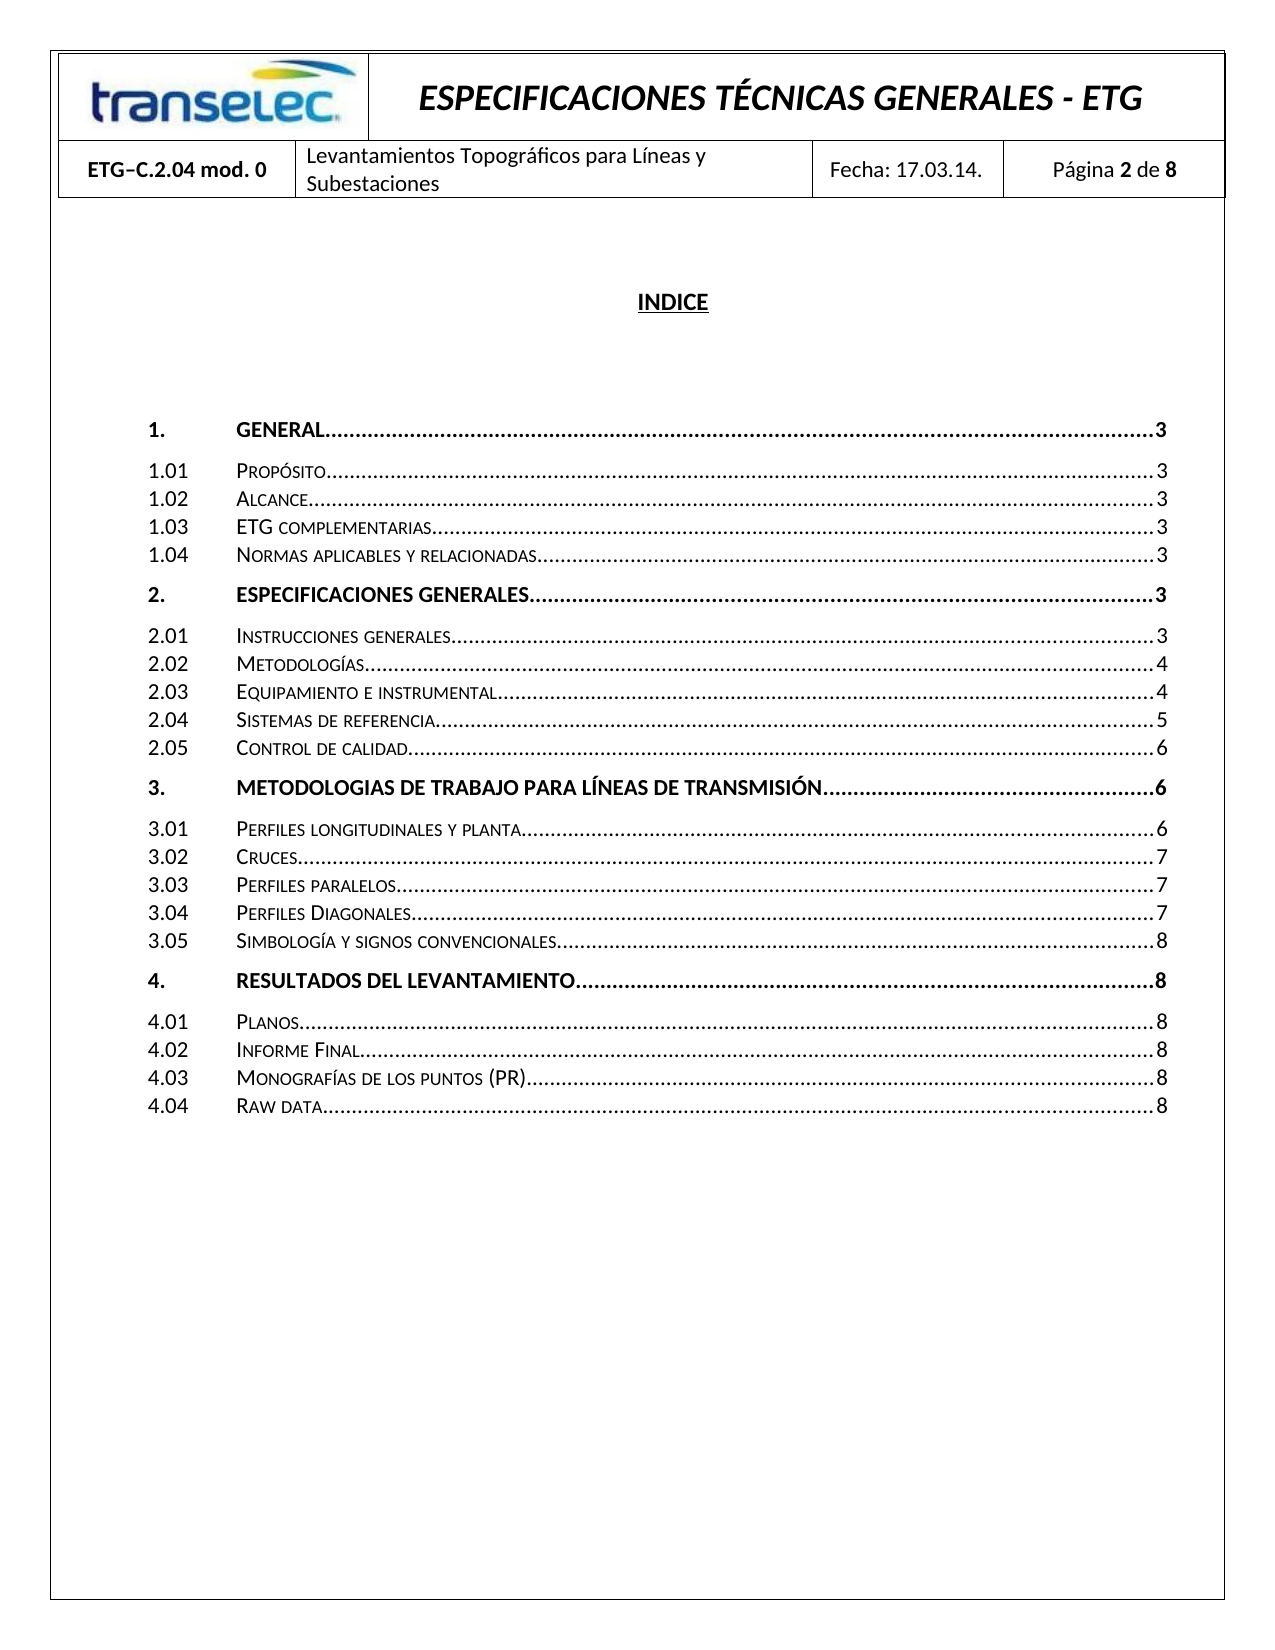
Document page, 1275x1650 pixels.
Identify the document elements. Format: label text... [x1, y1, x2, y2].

text 3.02 Cruces 7 [148, 842, 1167, 870]
text 1.01 Propósito 3 [148, 456, 1167, 484]
text 1. GENERAL 3 [148, 415, 1198, 443]
text 1.02 Alcance 3 [148, 484, 1167, 512]
text 2.03 Equipamiento e instrumental 4 [148, 677, 1167, 705]
text 4.01 Planos 8 [148, 1007, 1167, 1035]
text 2.04 Sistemas de referencia 5 [148, 705, 1167, 733]
text 2.05 Control de calidad 6 [148, 733, 1167, 761]
text 2. ESPECIFICACIONES GENERALES 3 [148, 580, 1198, 608]
text 1.04 Normas aplicables y relacionadas 3 [148, 540, 1167, 568]
text 4.03 Monografías de los puntos (PR) 8 [148, 1063, 1167, 1091]
text 3.05 Simbología y signos convencionales 8 [148, 926, 1167, 954]
text 3.03 Perfiles paralelos 7 [148, 870, 1167, 898]
text 3.04 Perfiles Diagonales 7 [148, 898, 1167, 926]
text 2.01 Instrucciones generales 3 [148, 621, 1167, 649]
text 1.03 ETG complementarias 3 [148, 512, 1167, 540]
text 4.04 Raw data. 8 [148, 1091, 1167, 1119]
text 4. RESULTADOS DEL LEVANTAMIENTO. 8 [148, 967, 1198, 994]
text INDICE [148, 286, 1198, 316]
text 3.01 Perfiles longitudinales y planta 6 [148, 814, 1167, 842]
text 4.02 Informe Final 8 [148, 1035, 1167, 1063]
text 2.02 Metodologías 4 [148, 649, 1167, 677]
text 3. METODOLOGIAS DE TRABAJO PARA LÍNEAS DE TRANSMISIÓN 6 [148, 773, 1198, 801]
